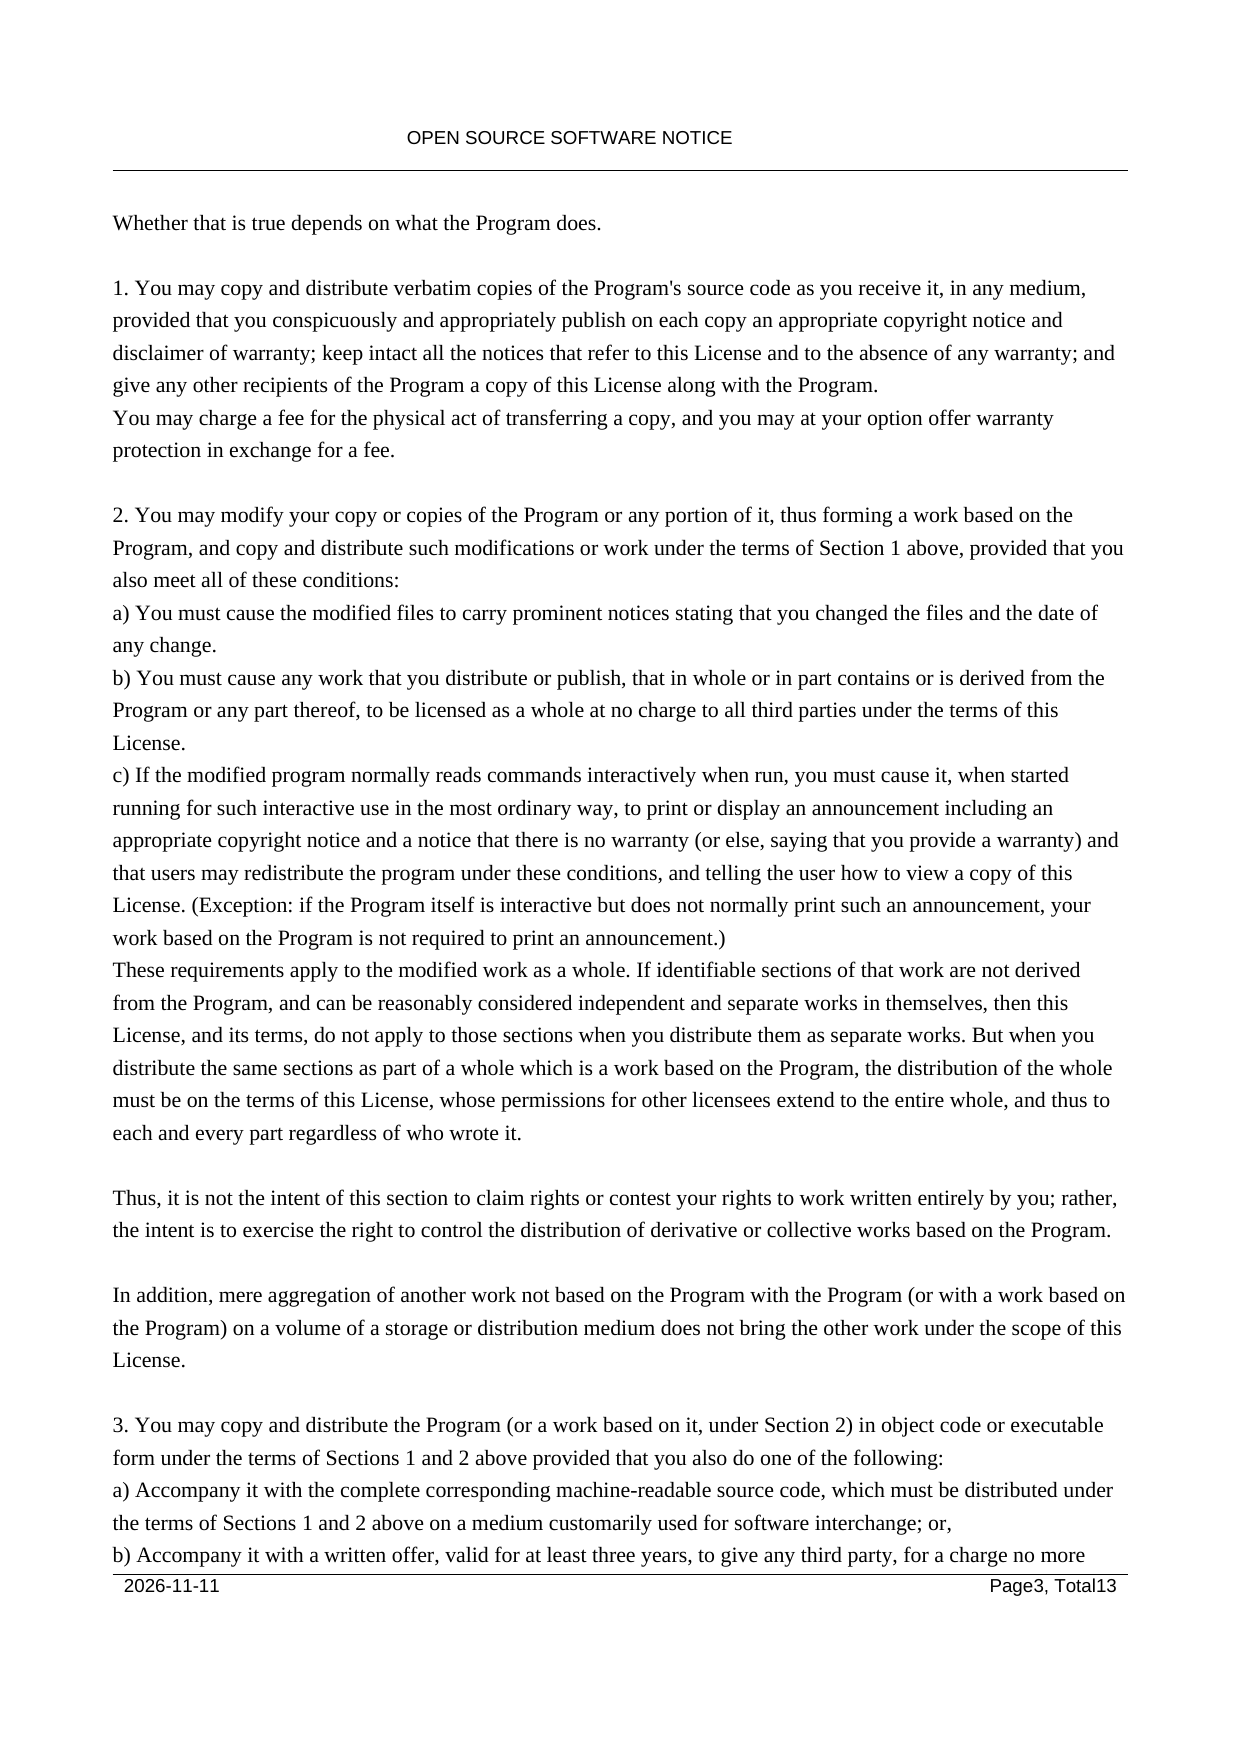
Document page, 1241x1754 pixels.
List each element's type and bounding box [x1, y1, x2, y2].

text [112, 206, 1128, 1571]
